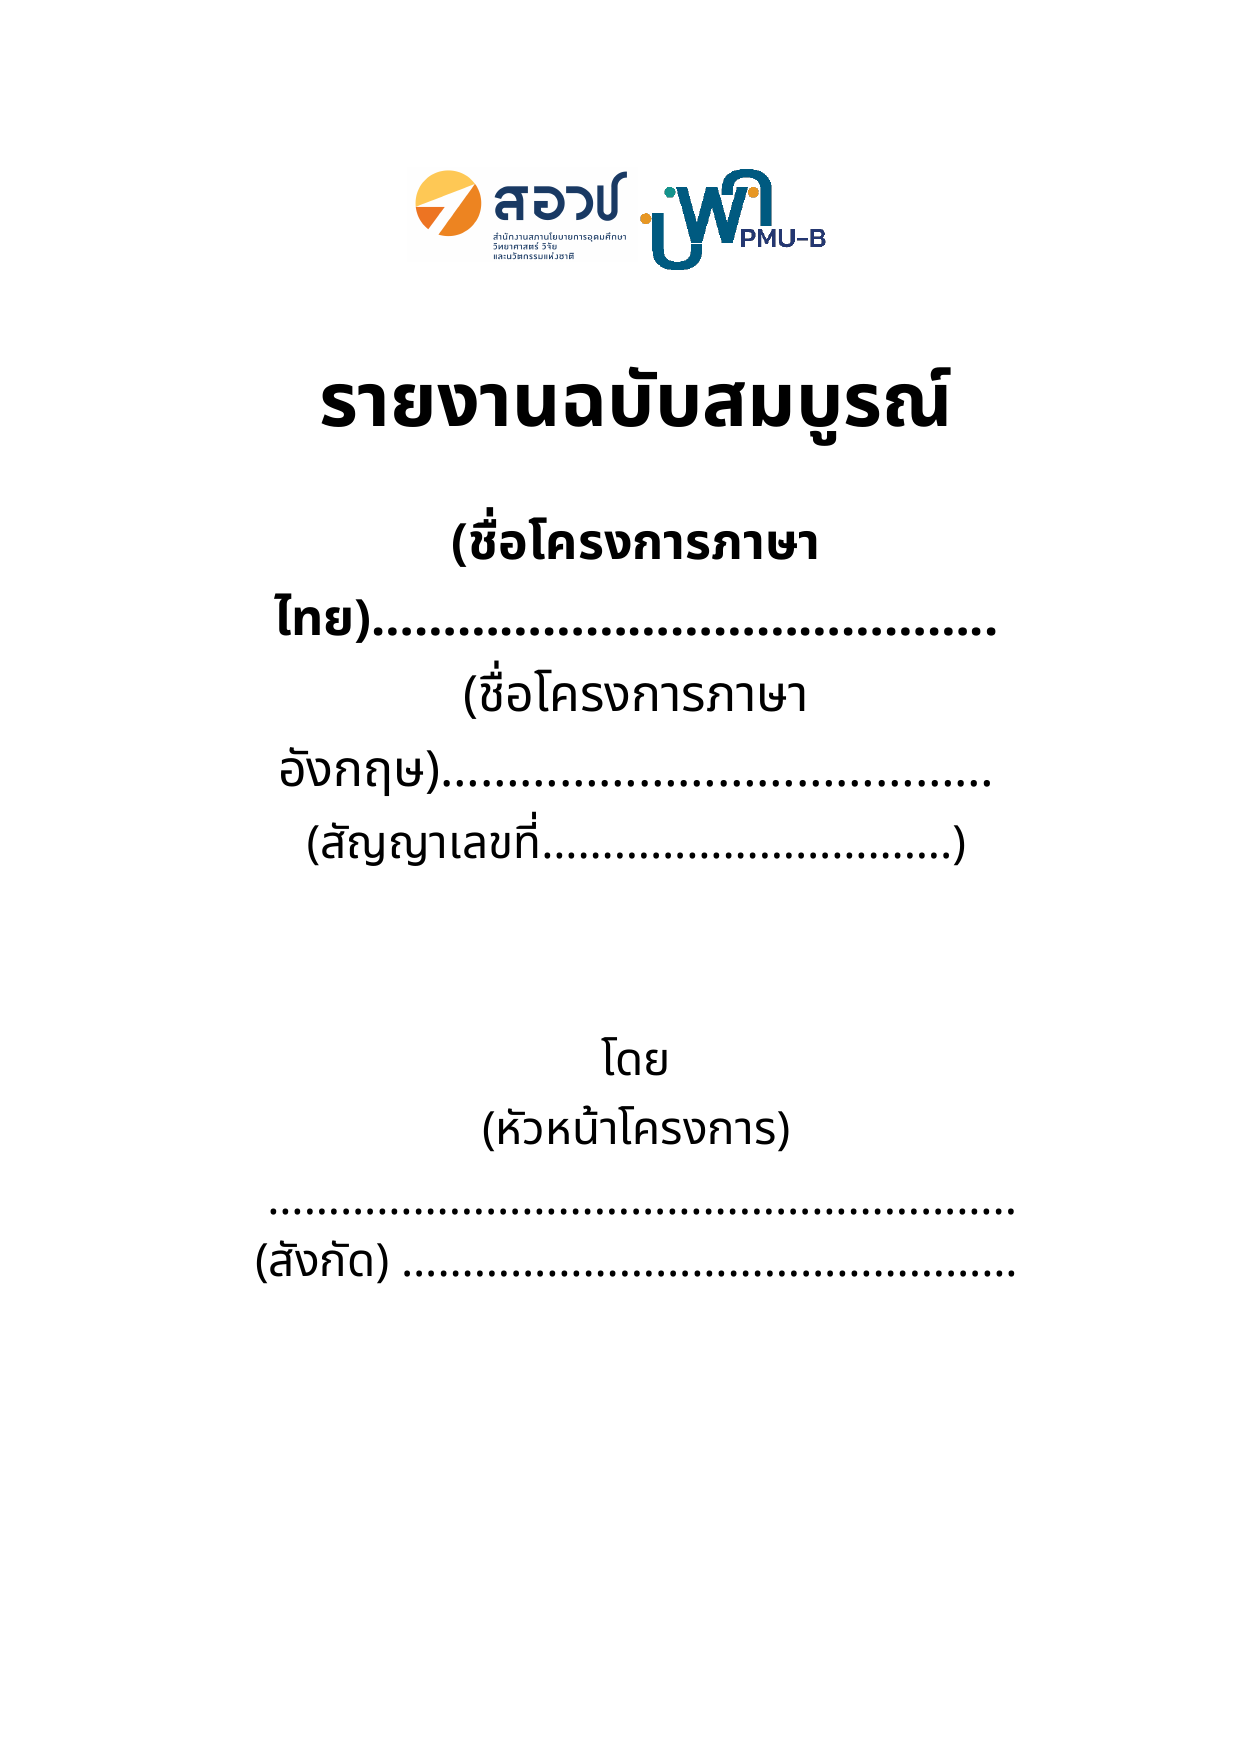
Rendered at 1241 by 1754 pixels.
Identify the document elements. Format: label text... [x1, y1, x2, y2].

text (สังกัด) …………………………………………… [150, 1228, 1122, 1297]
text (ชื่อโครงการภาษาอังกฤษ)…………………………………… [150, 657, 1122, 809]
picture [619, 139, 845, 300]
text (ชื่อโครงการภาษาไทย)…………………………………….. [150, 506, 1122, 657]
text โดย [150, 1026, 1122, 1096]
text รายงานฉบับสมบูรณ์ [150, 347, 1122, 460]
text (สัญญาเลขที่…………………………….) [150, 809, 1122, 879]
text (หัวหน้าโครงการ) …………………………………………………….. [150, 1096, 1122, 1228]
